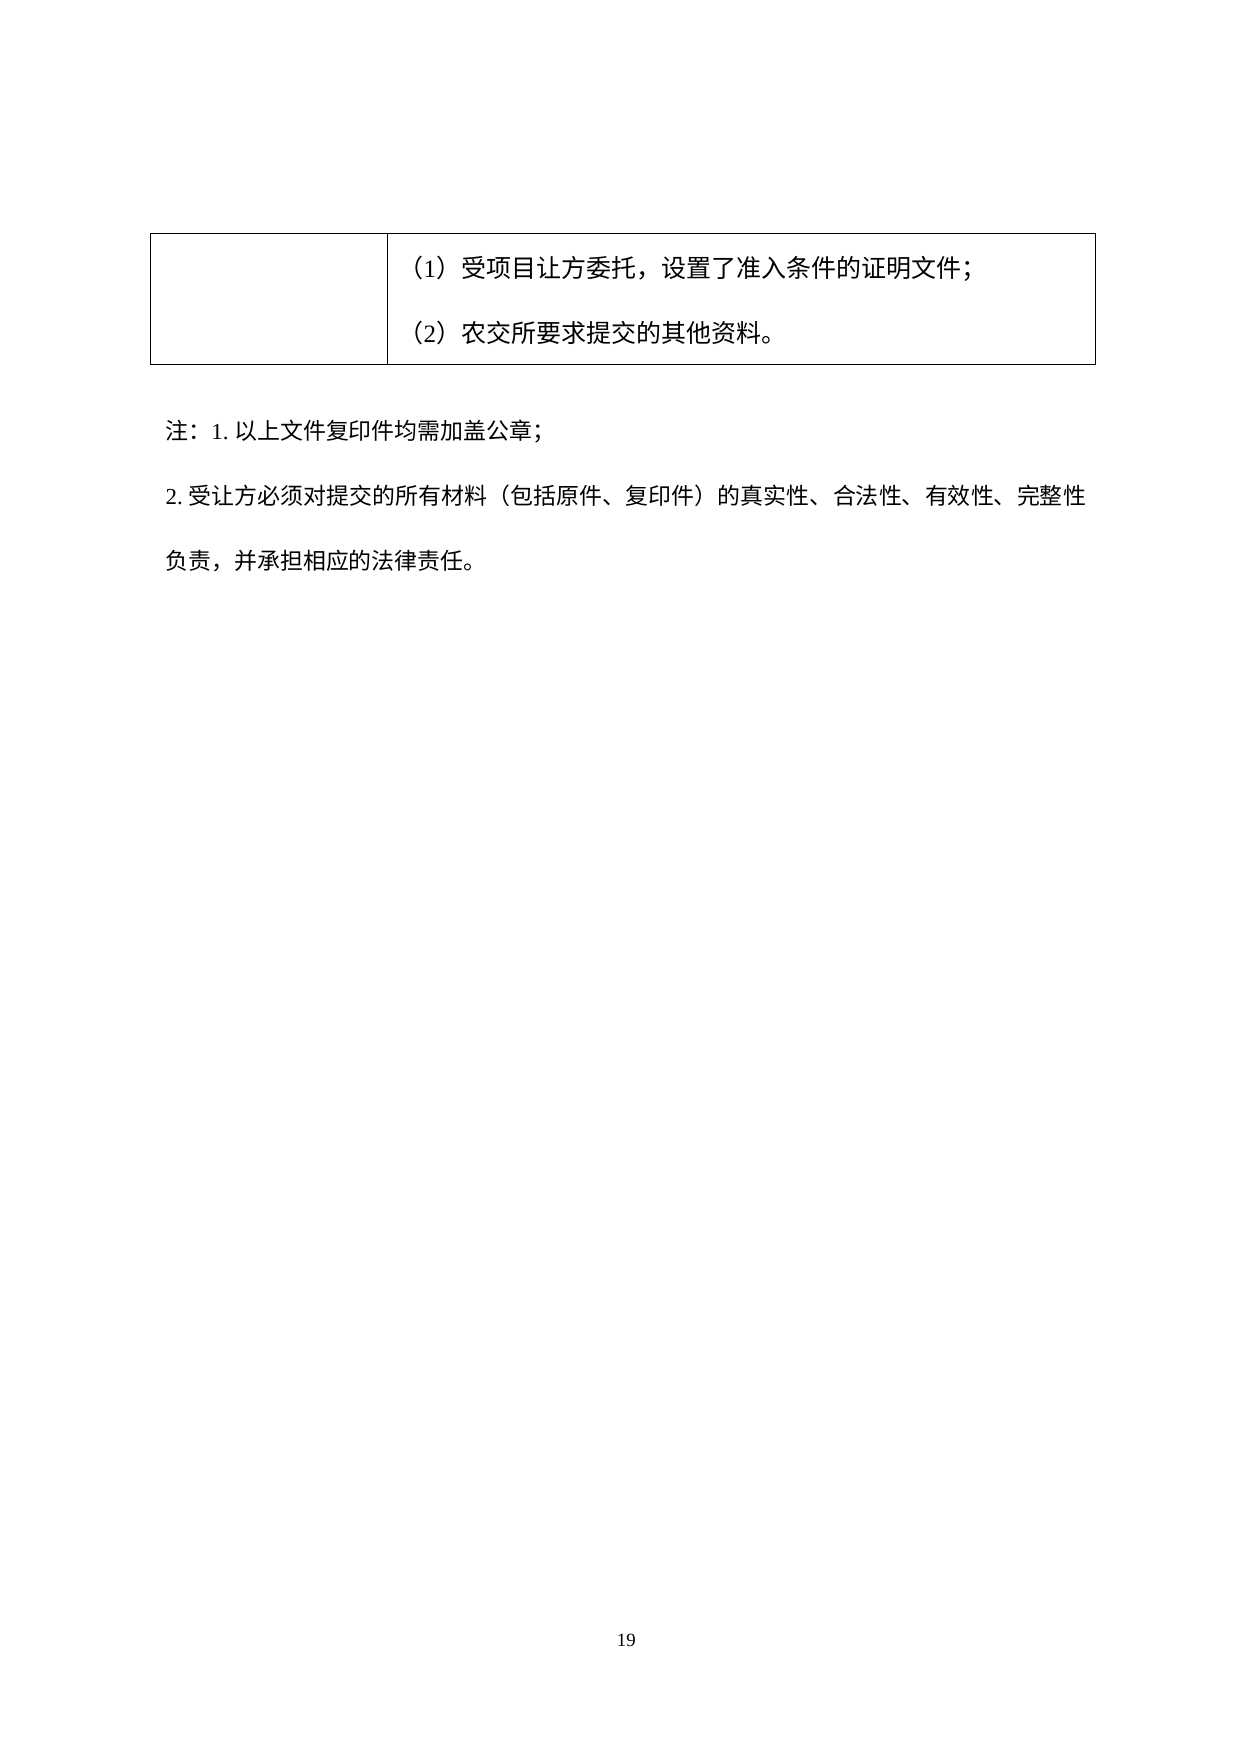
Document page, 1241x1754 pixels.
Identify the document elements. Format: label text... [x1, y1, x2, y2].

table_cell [388, 234, 1095, 364]
text 注：1. 以上文件复印件均需加盖公章； [165, 397, 1087, 462]
text 2. 受让方必须对提交的所有材料（包括原件、复印件）的真实性、合法性、有效性、完整性负责，并承担相应的法律责任。 [165, 462, 1087, 592]
